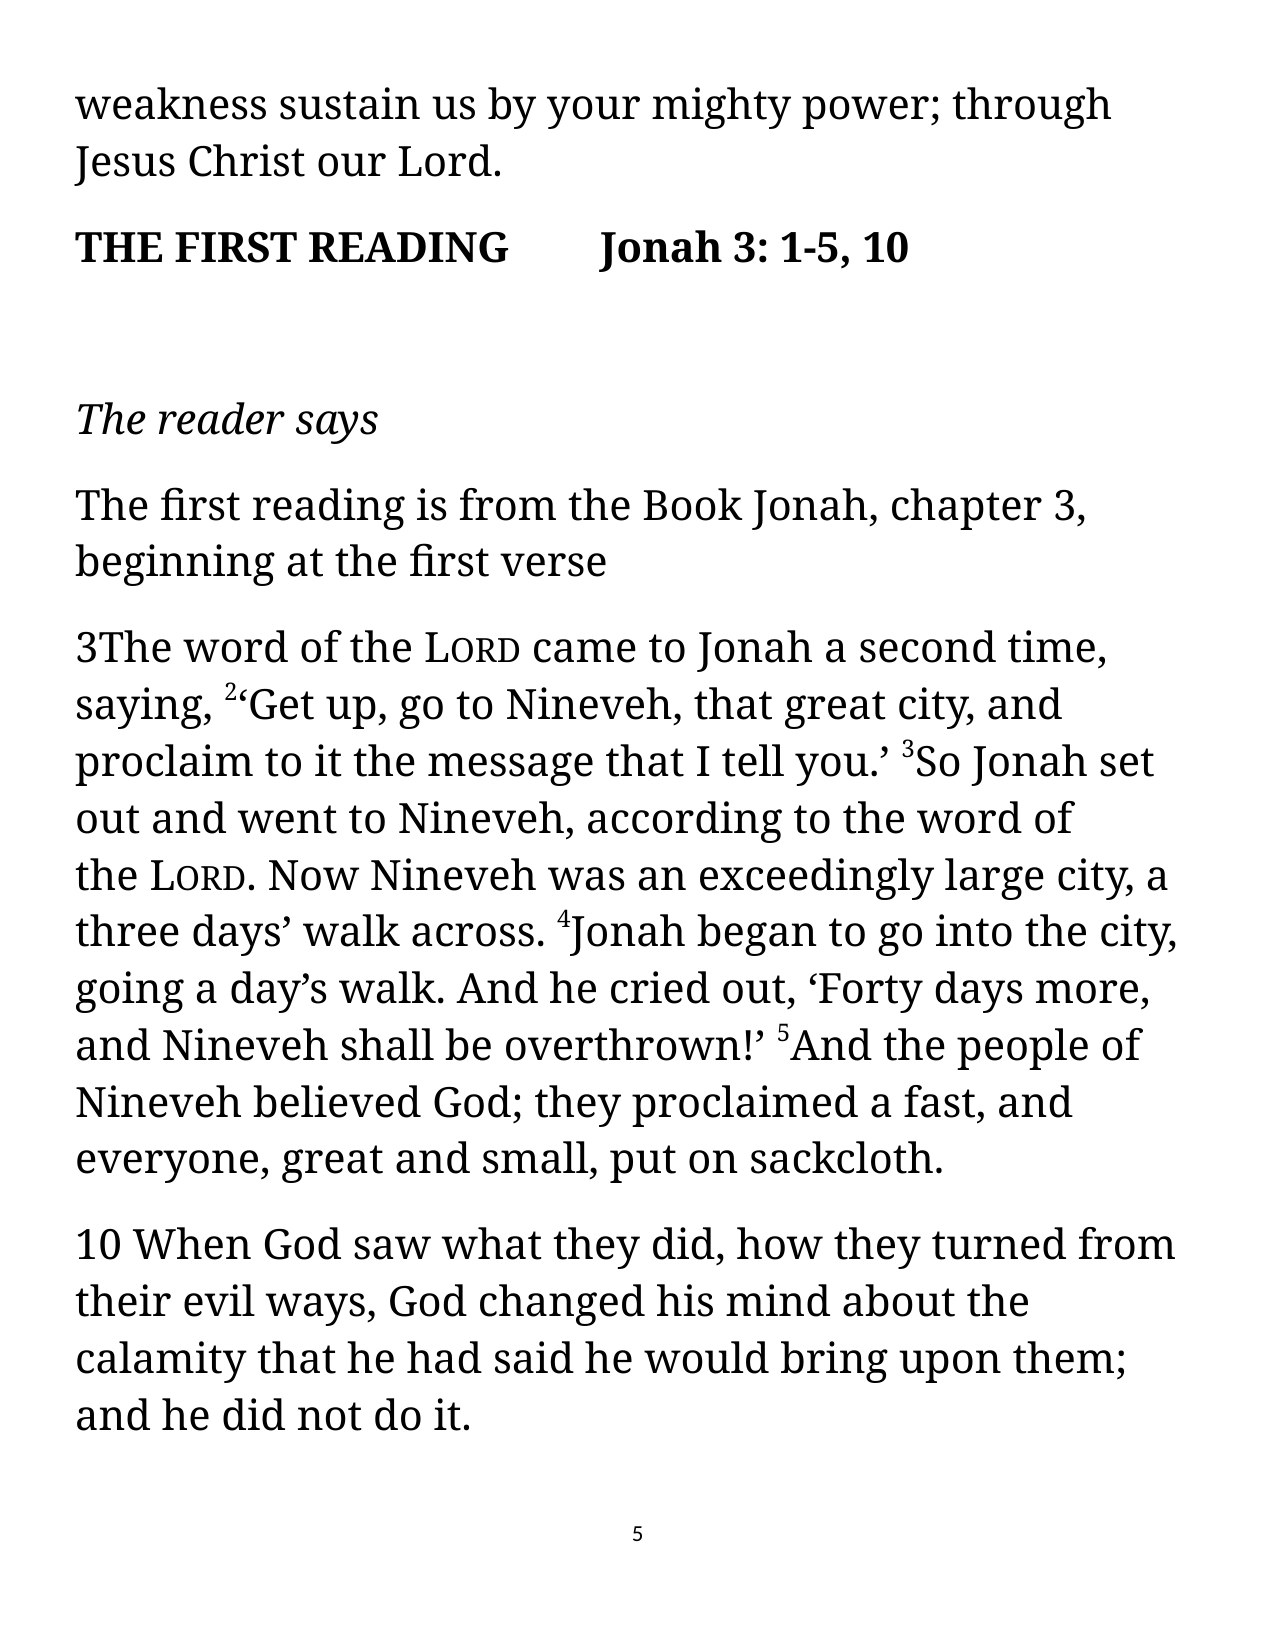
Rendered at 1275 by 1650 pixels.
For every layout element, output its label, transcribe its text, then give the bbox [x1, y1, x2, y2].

text 3The word of the Lord came to Jonah a second time, saying, 2‘Get up, go to Nineveh, that great city, and proclaim to it the message that I tell you.’ 3So Jonah set out and went to Nineveh, according to the word of the Lord. Now Nineveh was an exceedingly large city, a three days’ walk across. 4Jonah began to go into the city, going a day’s walk. And he cried out, ‘Forty days more, and Nineveh shall be overthrown!’ 5And the people of Nineveh believed God; they proclaimed a fast, and everyone, great and small, put on sackcloth. [75, 618, 1200, 1186]
text The reader says [75, 389, 1200, 446]
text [75, 75, 1200, 188]
text 10 When God saw what they did, how they turned from their evil ways, God changed his mind about the calamity that he had said he would bring upon them; and he did not do it. [75, 1215, 1200, 1442]
text The first reading is from the Book Jonah, chapter 3, beginning at the first verse [75, 476, 1200, 589]
text THE FIRST READING Jonah 3: 1-5, 10 [75, 218, 1200, 274]
